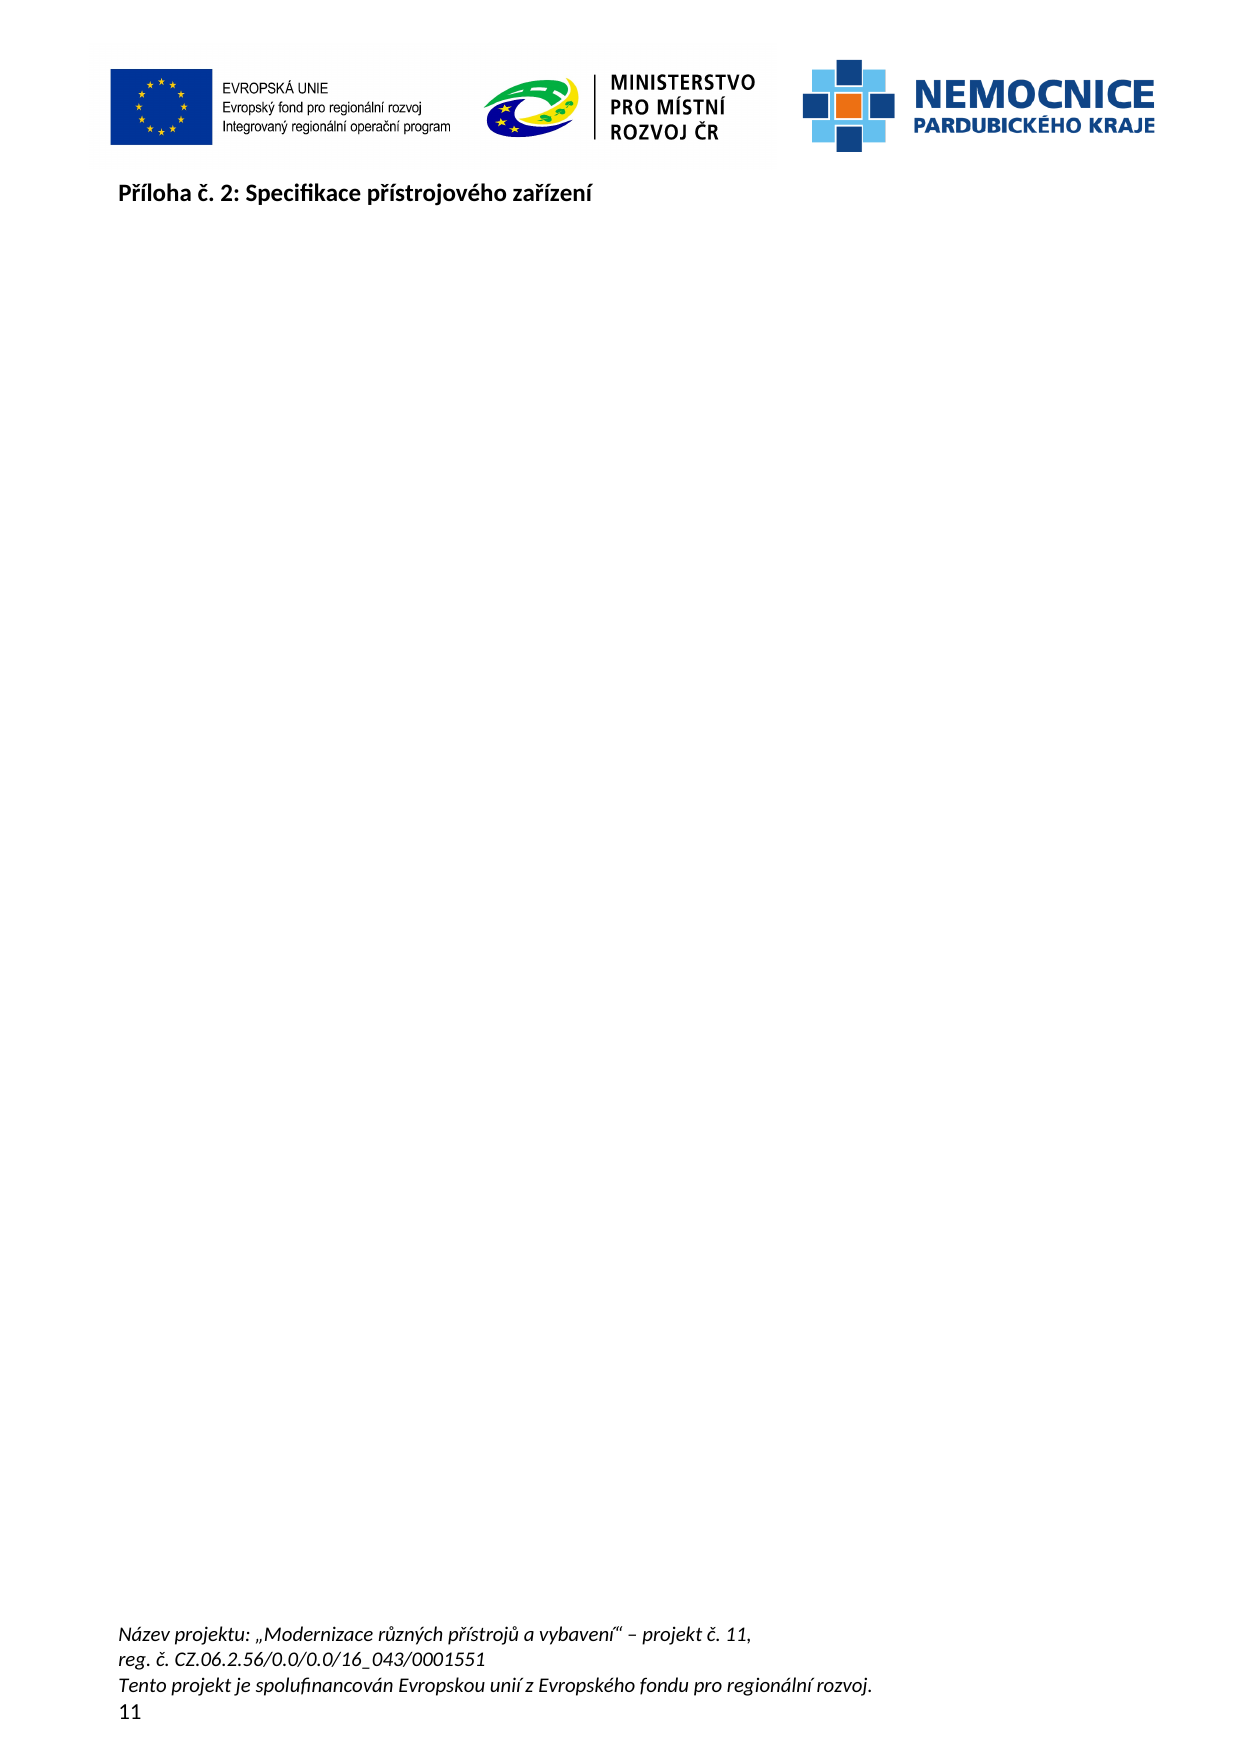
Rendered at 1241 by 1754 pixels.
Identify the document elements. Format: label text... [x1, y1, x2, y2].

picture [801, 58, 1155, 153]
picture [88, 43, 777, 170]
text Příloha č. 2: Specifikace přístrojového zařízení [118, 177, 1122, 208]
